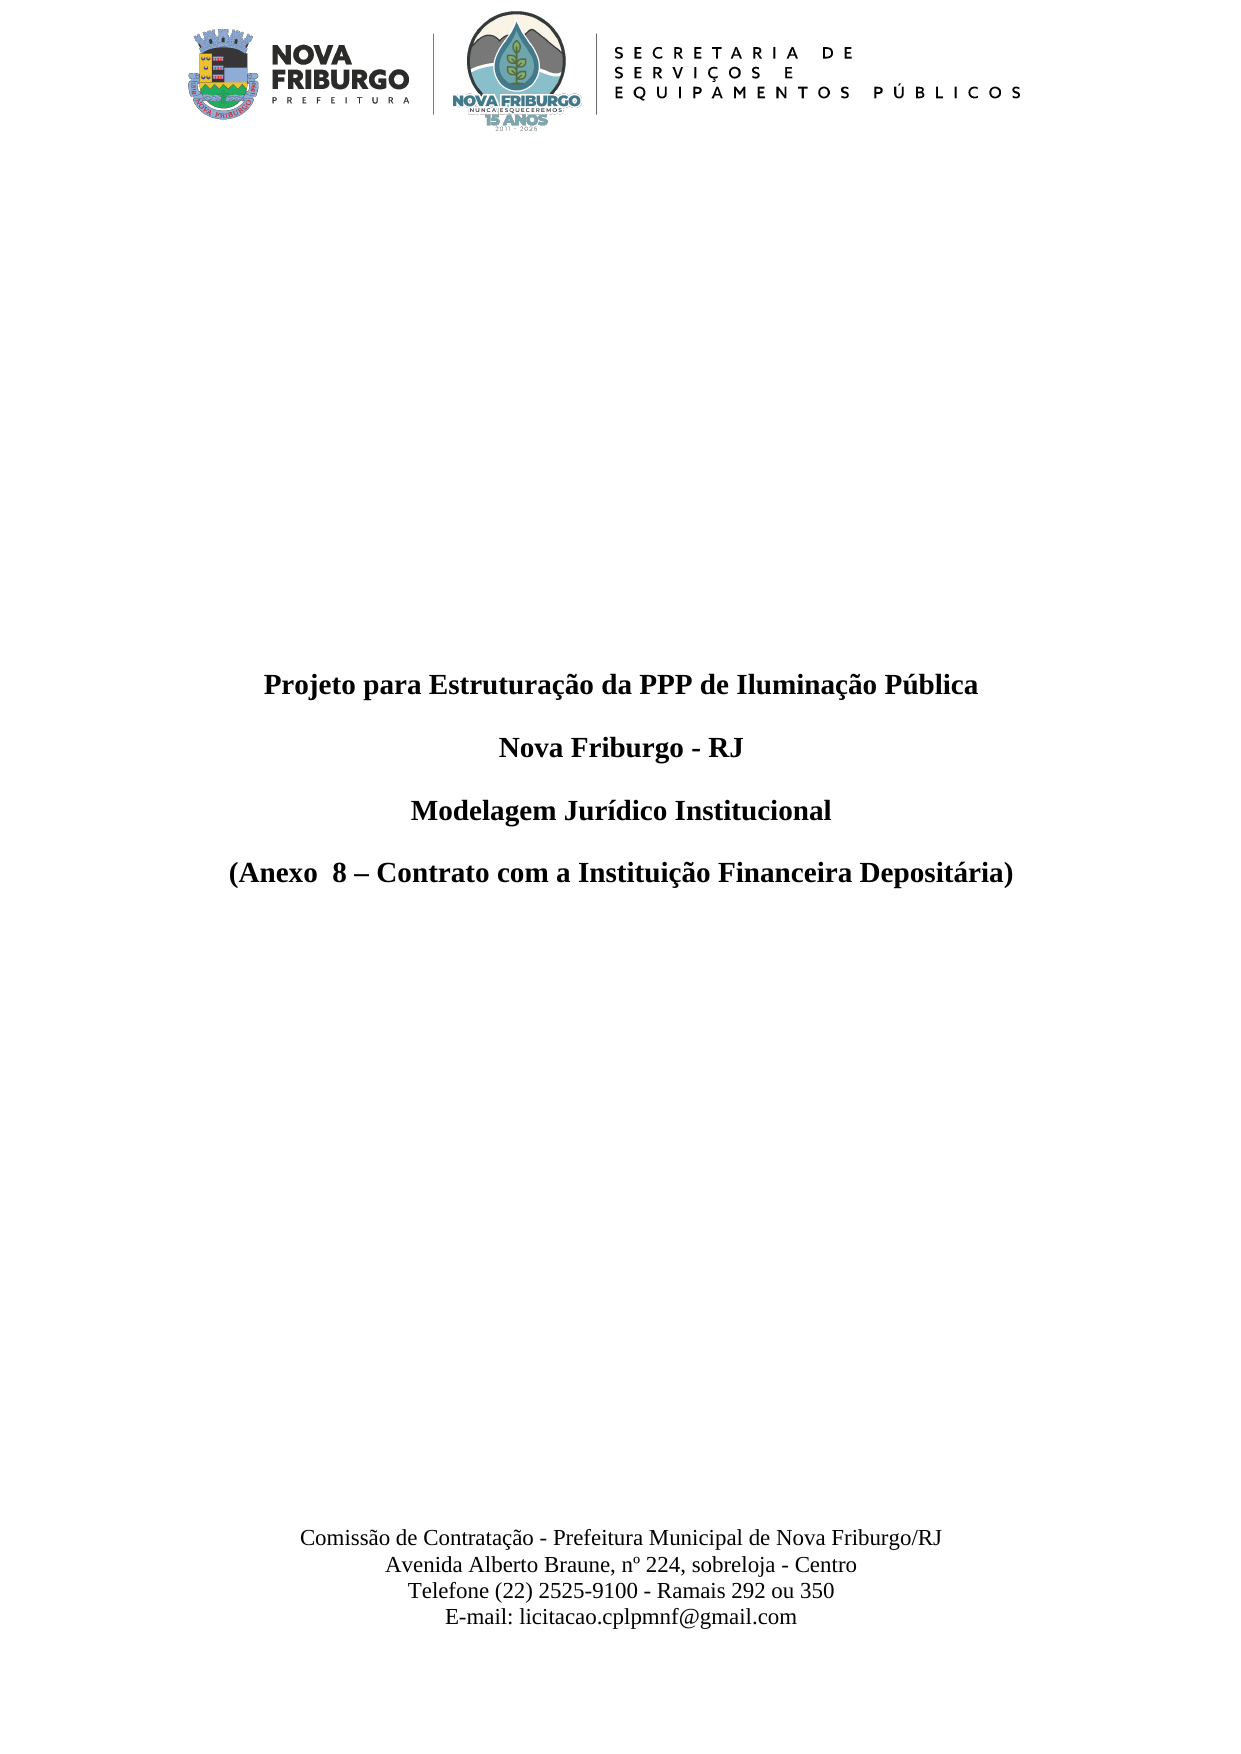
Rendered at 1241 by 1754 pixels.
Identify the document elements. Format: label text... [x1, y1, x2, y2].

text Projeto para Estruturação da PPP de Iluminação Pública [167, 667, 1076, 701]
text (Anexo 8 – Contrato com a Instituição Financeira Depositária) [167, 856, 1076, 889]
text Modelagem Jurídico Institucional [167, 793, 1076, 826]
picture [166, 0, 1077, 144]
text Nova Friburgo - RJ [167, 730, 1076, 763]
